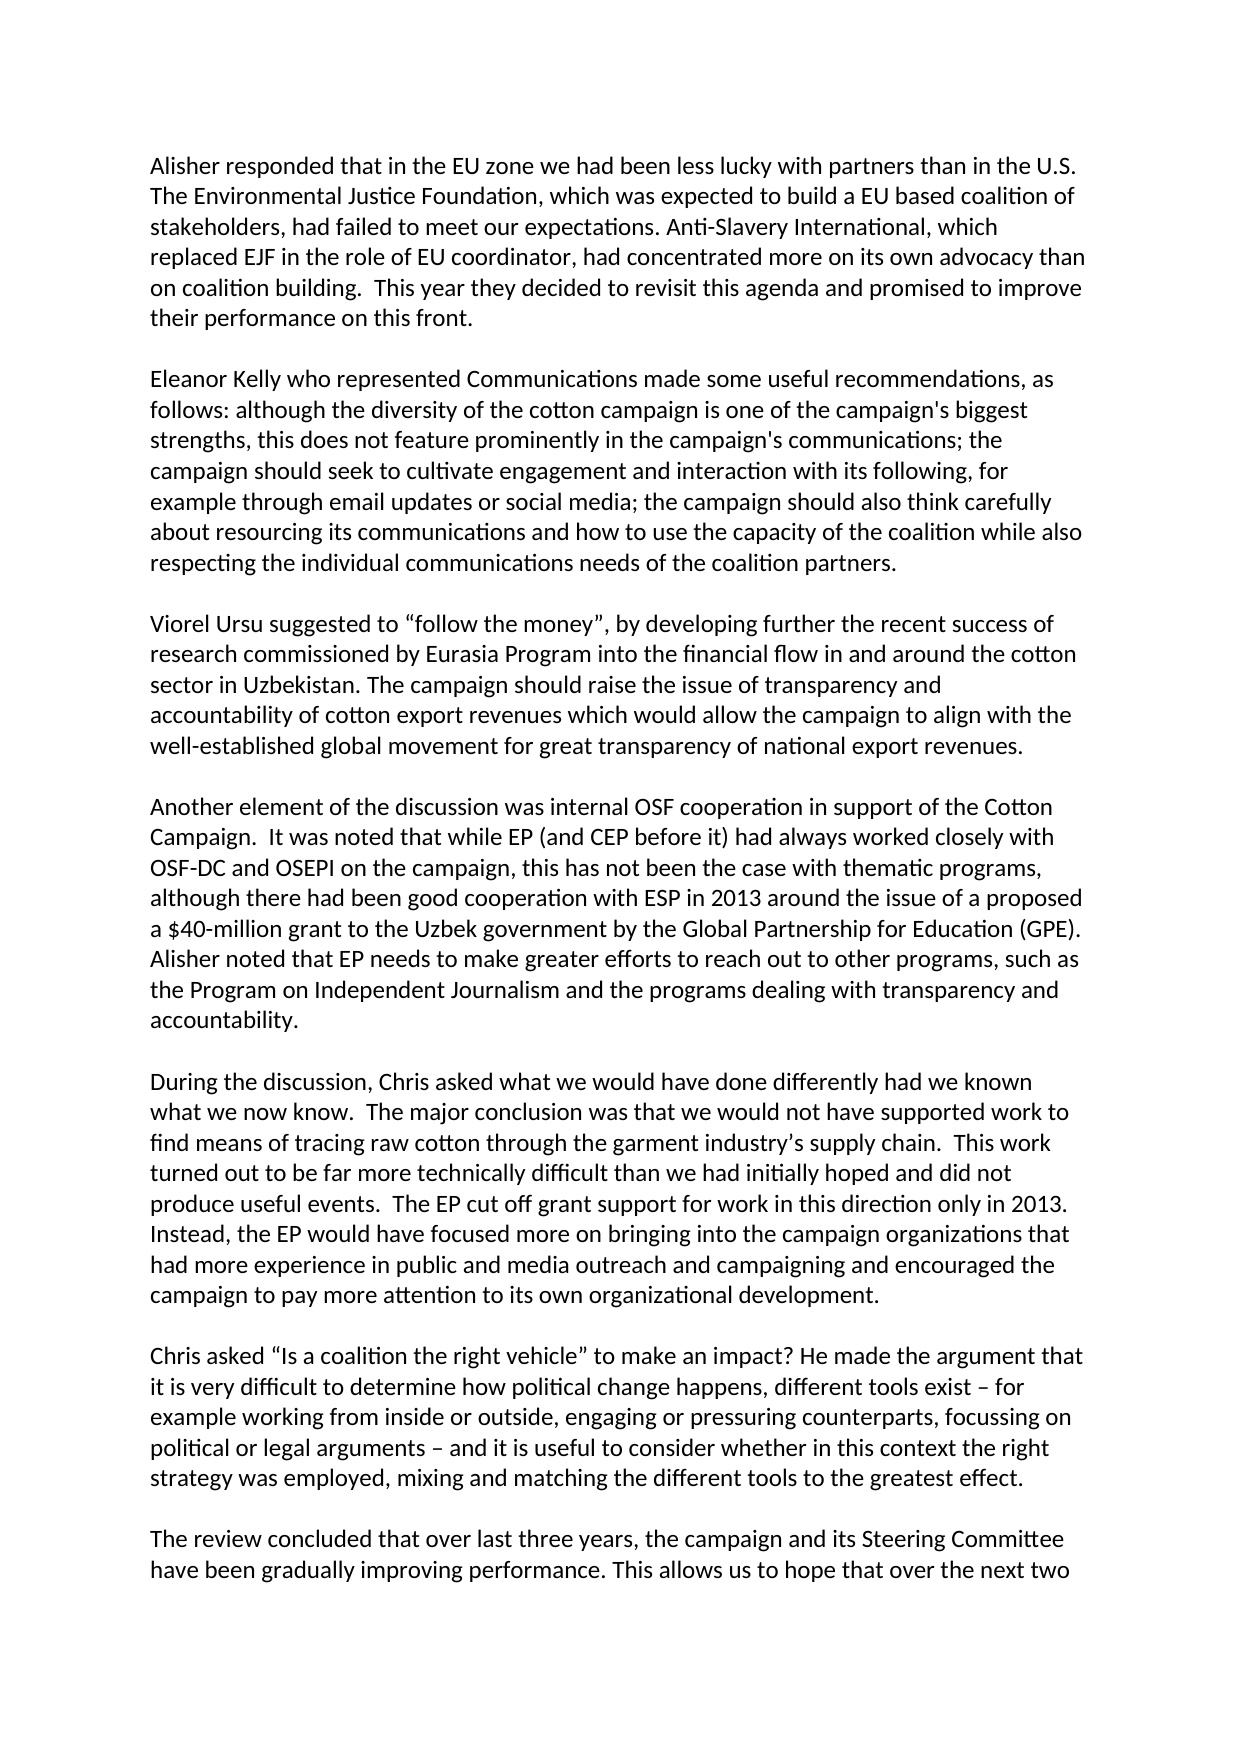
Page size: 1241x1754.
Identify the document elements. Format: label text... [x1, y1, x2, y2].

text Chris asked “Is a coalition the right vehicle” to make an impact? He made the argument that it is very difficult to determine how political change happens, different tools exist – for example working from inside or outside, engaging or pressuring counterparts, focussing on political or legal arguments – and it is useful to consider whether in this context the right strategy was employed, mixing and matching the different tools to the greatest effect. [150, 1340, 1090, 1493]
text During the discussion, Chris asked what we would have done differently had we known what we now know. The major conclusion was that we would not have supported work to find means of tracing raw cotton through the garment industry’s supply chain. This work turned out to be far more technically difficult than we had initially hoped and did not produce useful events. The EP cut off grant support for work in this direction only in 2013. Instead, the EP would have focused more on bringing into the campaign organizations that had more experience in public and media outreach and campaigning and encouraged the campaign to pay more attention to its own organizational development. [150, 1066, 1090, 1310]
text Eleanor Kelly who represented Communications made some useful recommendations, as follows: although the diversity of the cotton campaign is one of the campaign's biggest strengths, this does not feature prominently in the campaign's communications; the campaign should seek to cultivate engagement and interaction with its following, for example through email updates or social media; the campaign should also think carefully about resourcing its communications and how to use the capacity of the coalition while also respecting the individual communications needs of the coalition partners. [150, 364, 1090, 577]
text Another element of the discussion was internal OSF cooperation in support of the Cotton Campaign. It was noted that while EP (and CEP before it) had always worked closely with OSF-DC and OSEPI on the campaign, this has not been the case with thematic programs, although there had been good cooperation with ESP in 2013 around the issue of a proposed a $40-million grant to the Uzbek government by the Global Partnership for Education (GPE). Alisher noted that EP needs to make greater efforts to reach out to other programs, such as the Program on Independent Journalism and the programs dealing with transparency and accountability. [150, 791, 1090, 1035]
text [150, 1523, 1090, 1584]
text Alisher responded that in the EU zone we had been less lucky with partners than in the U.S. The Environmental Justice Foundation, which was expected to build a EU based coalition of stakeholders, had failed to meet our expectations. Anti-Slavery International, which replaced EJF in the role of EU coordinator, had concentrated more on its own advocacy than on coalition building. This year they decided to revisit this agenda and promised to improve their performance on this front. [150, 150, 1090, 333]
text Viorel Ursu suggested to “follow the money”, by developing further the recent success of research commissioned by Eurasia Program into the financial flow in and around the cotton sector in Uzbekistan. The campaign should raise the issue of transparency and accountability of cotton export revenues which would allow the campaign to align with the well-established global movement for great transparency of national export revenues. [150, 608, 1090, 760]
